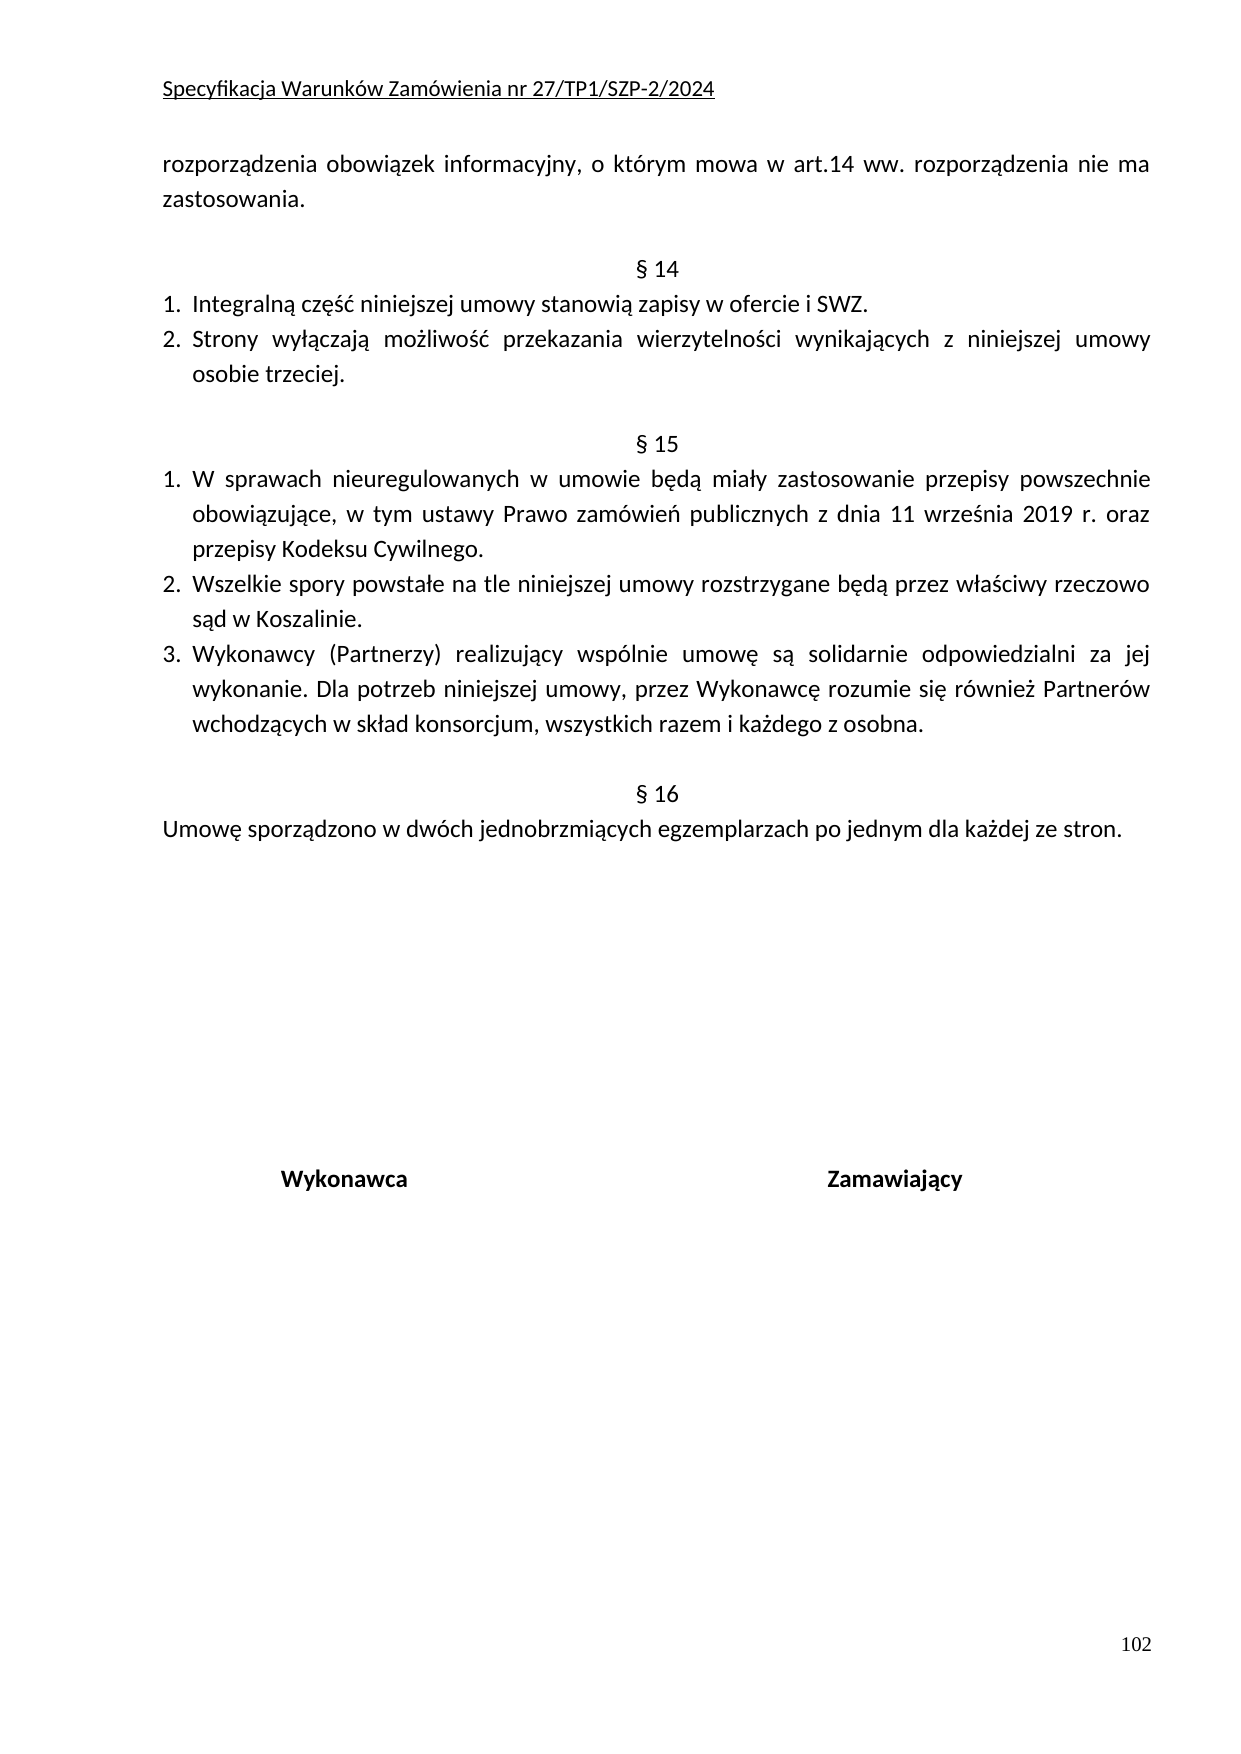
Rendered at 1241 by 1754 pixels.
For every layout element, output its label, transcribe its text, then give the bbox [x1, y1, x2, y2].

list Integralną część niniejszej umowy stanowią zapisy w ofercie i SWZ. [162, 288, 1152, 318]
list Strony wyłączają możliwość przekazania wierzytelności wynikających z niniejszej umowy osobie trzeciej. [162, 323, 1152, 388]
text § 16 [162, 778, 1152, 808]
text § 14 [162, 253, 1152, 283]
list W sprawach nieuregulowanych w umowie będą miały zastosowanie przepisy powszechnie obowiązujące, w tym ustawy Prawo zamówień publicznych z dnia 11 września 2019 r. oraz przepisy Kodeksu Cywilnego. [162, 463, 1152, 563]
list Wszelkie spory powstałe na tle niniejszej umowy rozstrzygane będą przez właściwy rzeczowo sąd w Koszalinie. [162, 568, 1152, 633]
text § 15 [162, 428, 1152, 458]
text Umowę sporządzono w dwóch jednobrzmiących egzemplarzach po jednym dla każdej ze stron. [162, 813, 1152, 843]
list Wykonawcy (Partnerzy) realizujący wspólnie umowę są solidarnie odpowiedzialni za jej wykonanie. Dla potrzeb niniejszej umowy, przez Wykonawcę rozumie się również Partnerów wchodzących w skład konsorcjum, wszystkich razem i każdego z osobna. [162, 638, 1152, 738]
text Wykonawca Zamawiający [162, 1163, 1152, 1193]
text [162, 148, 1152, 213]
